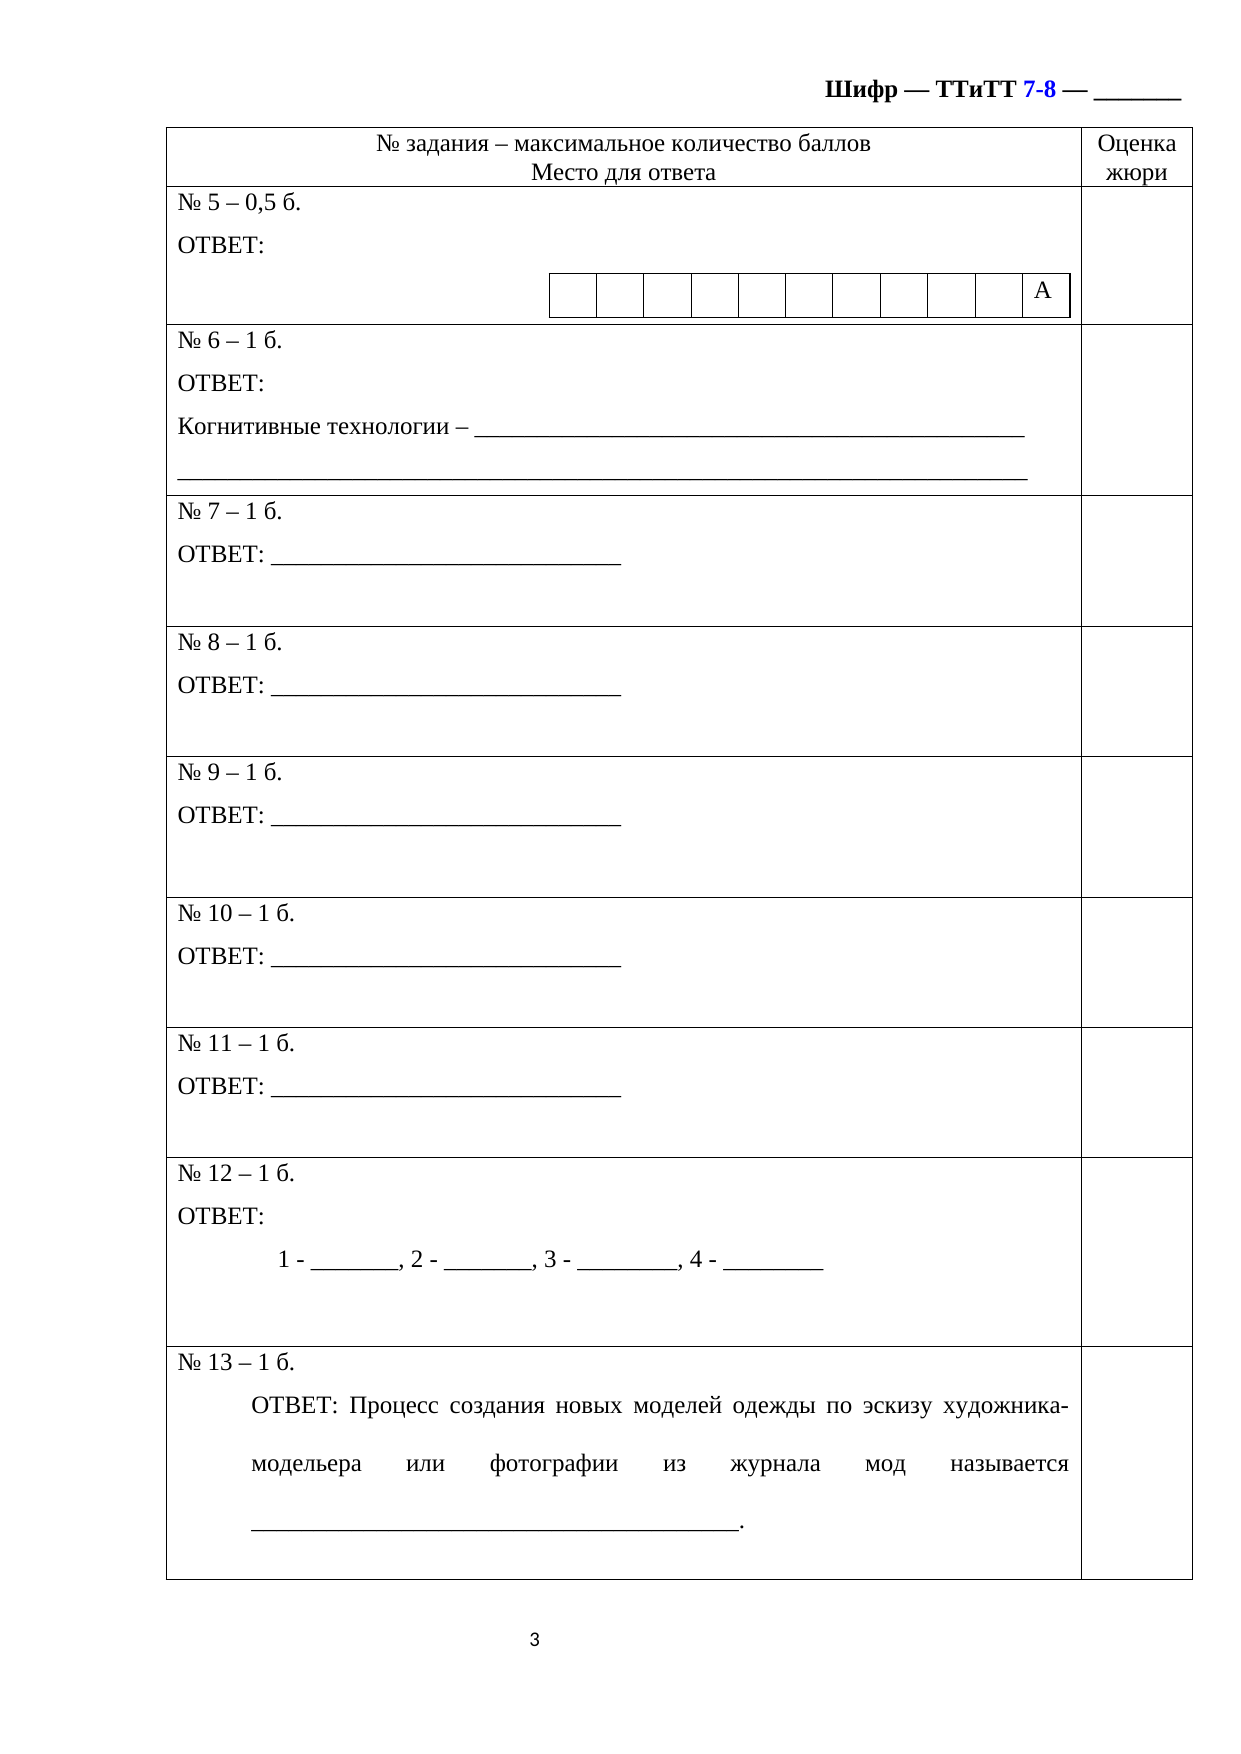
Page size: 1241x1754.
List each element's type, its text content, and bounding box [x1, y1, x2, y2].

table_cell [1082, 325, 1192, 495]
table_cell № 6 – 1 б. ОТВЕТ: Когнитивные технологии – ____________________________________________ ____________________________________________________________________ [167, 325, 1081, 495]
table_cell [1082, 1028, 1192, 1157]
table_cell [1082, 496, 1192, 626]
table_cell [1082, 187, 1192, 324]
table_cell [1082, 1347, 1192, 1579]
table_cell № 12 – 1 б. ОТВЕТ: 1 - _______, 2 - _______, 3 - ________, 4 - ________ [167, 1158, 1081, 1346]
table_cell № 10 – 1 б. ОТВЕТ: ____________________________ [167, 898, 1081, 1027]
table_cell [1082, 1158, 1192, 1346]
table_header № задания – максимальное количество баллов Место для ответа [167, 128, 1081, 186]
table_cell № 8 – 1 б. ОТВЕТ: ____________________________ [167, 627, 1081, 756]
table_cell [167, 1347, 1081, 1579]
table_cell № 5 – 0,5 б. ОТВЕТ: [167, 187, 1081, 324]
table_cell [1082, 757, 1192, 897]
table_cell № 9 – 1 б. ОТВЕТ: ____________________________ [167, 757, 1081, 897]
table_cell № 11 – 1 б. ОТВЕТ: ____________________________ [167, 1028, 1081, 1157]
table_cell № 7 – 1 б. ОТВЕТ: ____________________________ [167, 496, 1081, 626]
table_header Оценка жюри [1082, 128, 1192, 186]
table_cell [1082, 898, 1192, 1027]
table_cell [1082, 627, 1192, 756]
